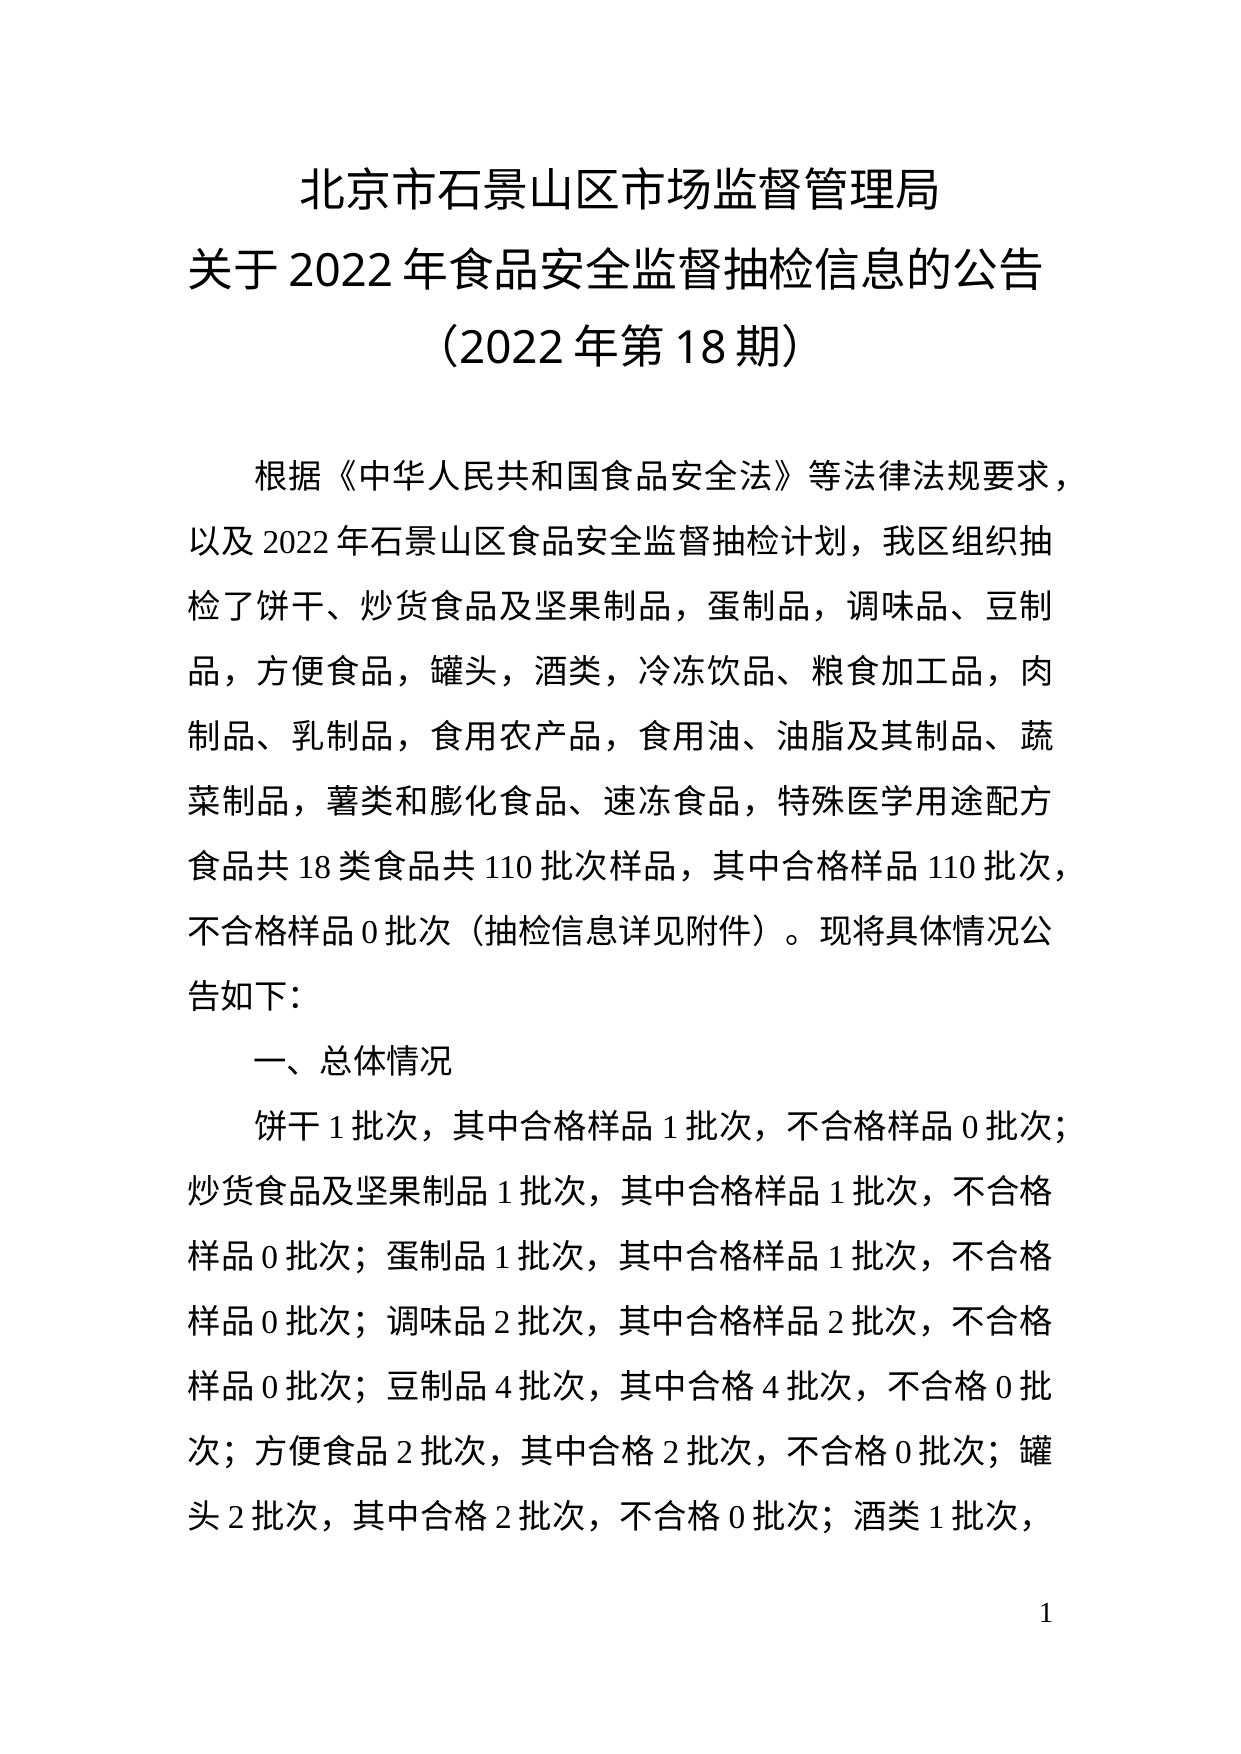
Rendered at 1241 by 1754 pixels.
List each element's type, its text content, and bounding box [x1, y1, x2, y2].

text 关于2022年食品安全监督抽检信息的公告 [187, 218, 1053, 316]
list 总体情况 [186, 1026, 1053, 1091]
text 北京市石景山区市场监督管理局 [187, 158, 1053, 218]
text （2022年第18期） [187, 316, 1053, 376]
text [187, 1091, 1053, 1546]
text 根据《中华人民共和国食品安全法》等法律法规要求，以及2022年石景山区食品安全监督抽检计划，我区组织抽检了饼干、炒货食品及坚果制品，蛋制品，调味品、豆制品，方便食品，罐头，酒类，冷冻饮品、粮食加工品，肉制品、乳制品，食用农产品，食用油、油脂及其制品、蔬菜制品，薯类和膨化食品、速冻食品，特殊医学用途配方食品共18类食品共110批次样品，其中合格样品110批次，不合格样品0批次（抽检信息详见附件）。现将具体情况公告如下： [187, 441, 1053, 1026]
